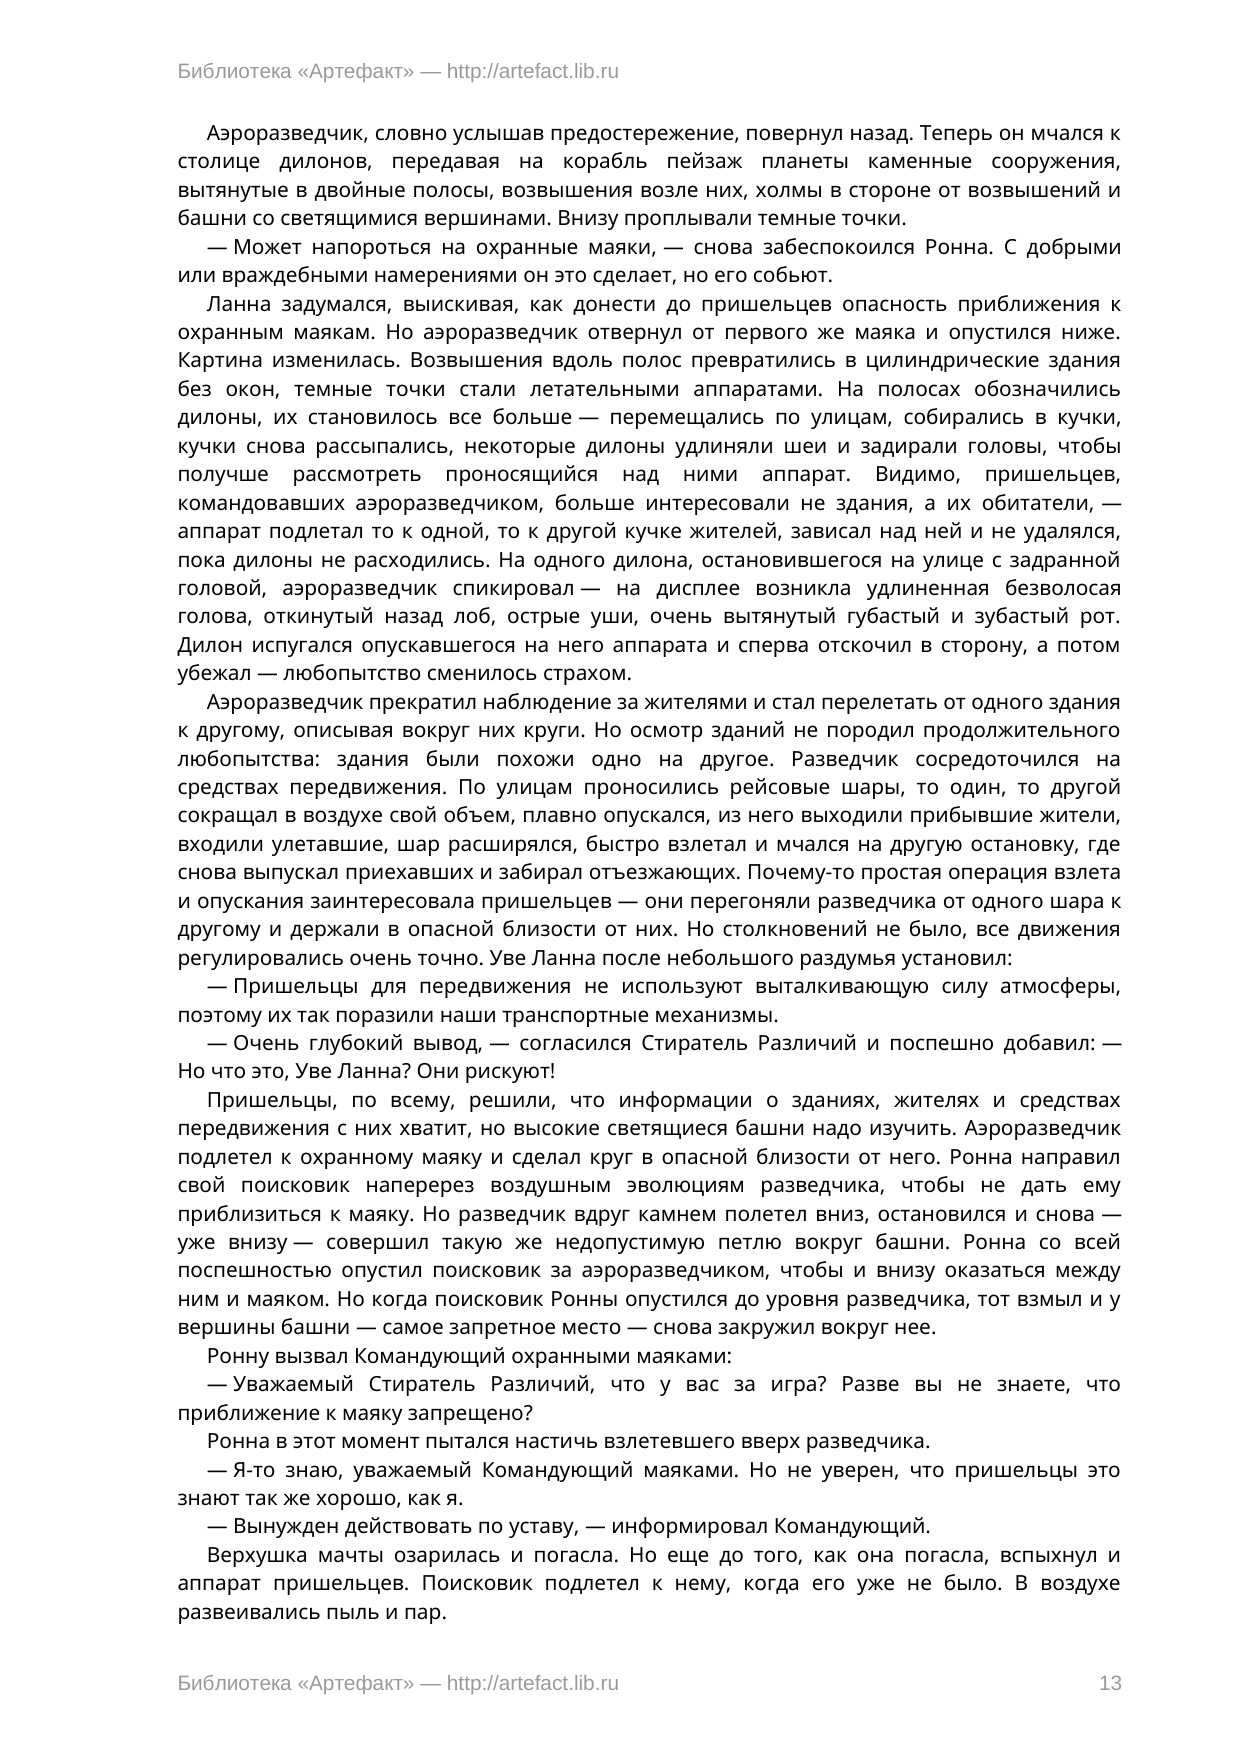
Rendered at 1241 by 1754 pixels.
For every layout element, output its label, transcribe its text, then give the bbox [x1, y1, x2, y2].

text Аэроразведчик прекратил наблюдение за жителями и стал перелетать от одного здания к другому, описывая вокруг них круги. Но осмотр зданий не породил продолжительного любопытства: здания были похожи одно на другое. Разведчик сосредоточился на средствах передвижения. По улицам проносились рейсовые шары, то один, то другой сокращал в воздухе свой объем, плавно опускался, из него выходили прибывшие жители, входили улетавшие, шар расширялся, быстро взлетал и мчался на другую остановку, где снова выпускал приехавших и забирал отъезжающих. Почему-то простая операция взлета и опускания заинтересовала пришельцев — они перегоняли разведчика от одного шара к другому и держали в опасной близости от них. Но столкновений не было, все движения регулировались очень точно. Уве Ланна после небольшого раздумья установил: [177, 687, 1122, 971]
text — Пришельцы для передвижения не используют выталкивающую силу атмосферы, поэтому их так поразили наши транспортные механизмы. [177, 971, 1122, 1028]
text — Вынужден действовать по уставу, — информировал Командующий. [177, 1512, 1122, 1540]
text Аэроразведчик, словно услышав предостережение, повернул назад. Теперь он мчался к столице дилонов, передавая на корабль пейзаж планеты каменные сооружения, вытянутые в двойные полосы, возвышения возле них, холмы в стороне от возвышений и башни со светящимися вершинами. Внизу проплывали темные точки. [177, 118, 1122, 232]
text Пришельцы, по всему, решили, что информации о зданиях, жителях и средствах передвижения с них хватит, но высокие светящиеся башни надо изучить. Аэроразведчик подлетел к охранному маяку и сделал круг в опасной близости от него. Ронна направил свой поисковик наперерез воздушным эволюциям разведчика, чтобы не дать ему приблизиться к маяку. Но разведчик вдруг камнем полетел вниз, остановился и снова — уже внизу — совершил такую же недопустимую петлю вокруг башни. Ронна со всей поспешностью опустил поисковик за аэроразведчиком, чтобы и внизу оказаться между ним и маяком. Но когда поисковик Ронны опустился до уровня разведчика, тот взмыл и у вершины башни — самое запретное место — снова закружил вокруг нее. [177, 1085, 1122, 1341]
text Ланна задумался, выискивая, как донести до пришельцев опасность приближения к охранным маякам. Но аэроразведчик отвернул от первого же маяка и опустился ниже. Картина изменилась. Возвышения вдоль полос превратились в цилиндрические здания без окон, темные точки стали летательными аппаратами. На полосах обозначились дилоны, их становилось все больше — перемещались по улицам, собирались в кучки, кучки снова рассыпались, некоторые дилоны удлиняли шеи и задирали головы, чтобы получше рассмотреть проносящийся над ними аппарат. Видимо, пришельцев, командовавших аэроразведчиком, больше интересовали не здания, а их обитатели, — аппарат подлетал то к одной, то к другой кучке жителей, зависал над ней и не удалялся, пока дилоны не расходились. На одного дилона, остановившегося на улице с задранной головой, аэроразведчик спикировал — на дисплее возникла удлиненная безволосая голова, откинутый назад лоб, острые уши, очень вытянутый губастый и зубастый рот. Дилон испугался опускавшегося на него аппарата и сперва отскочил в сторону, а потом убежал — любопытство сменилось страхом. [177, 289, 1122, 687]
text Ронна в этот момент пытался настичь взлетевшего вверх разведчика. [177, 1426, 1122, 1455]
text — Может напороться на охранные маяки, — снова забеспокоился Ронна. С добрыми или враждебными намерениями он это сделает, но его собьют. [177, 232, 1122, 289]
text — Очень глубокий вывод, — согласился Стиратель Различий и поспешно добавил: — Но что это, Уве Ланна? Они рискуют! [177, 1028, 1122, 1085]
text — Я-то знаю, уважаемый Командующий маяками. Но не уверен, что пришельцы это знают так же хорошо, как я. [177, 1455, 1122, 1512]
text Верхушка мачты озарилась и погасла. Но еще до того, как она погасла, вспыхнул и аппарат пришельцев. Поисковик подлетел к нему, когда его уже не было. В воздухе развеивались пыль и пар. [177, 1540, 1122, 1625]
text — Уважаемый Стиратель Различий, что у вас за игра? Разве вы не знаете, что приближение к маяку запрещено? [177, 1369, 1122, 1426]
text Ронну вызвал Командующий охранными маяками: [177, 1341, 1122, 1369]
